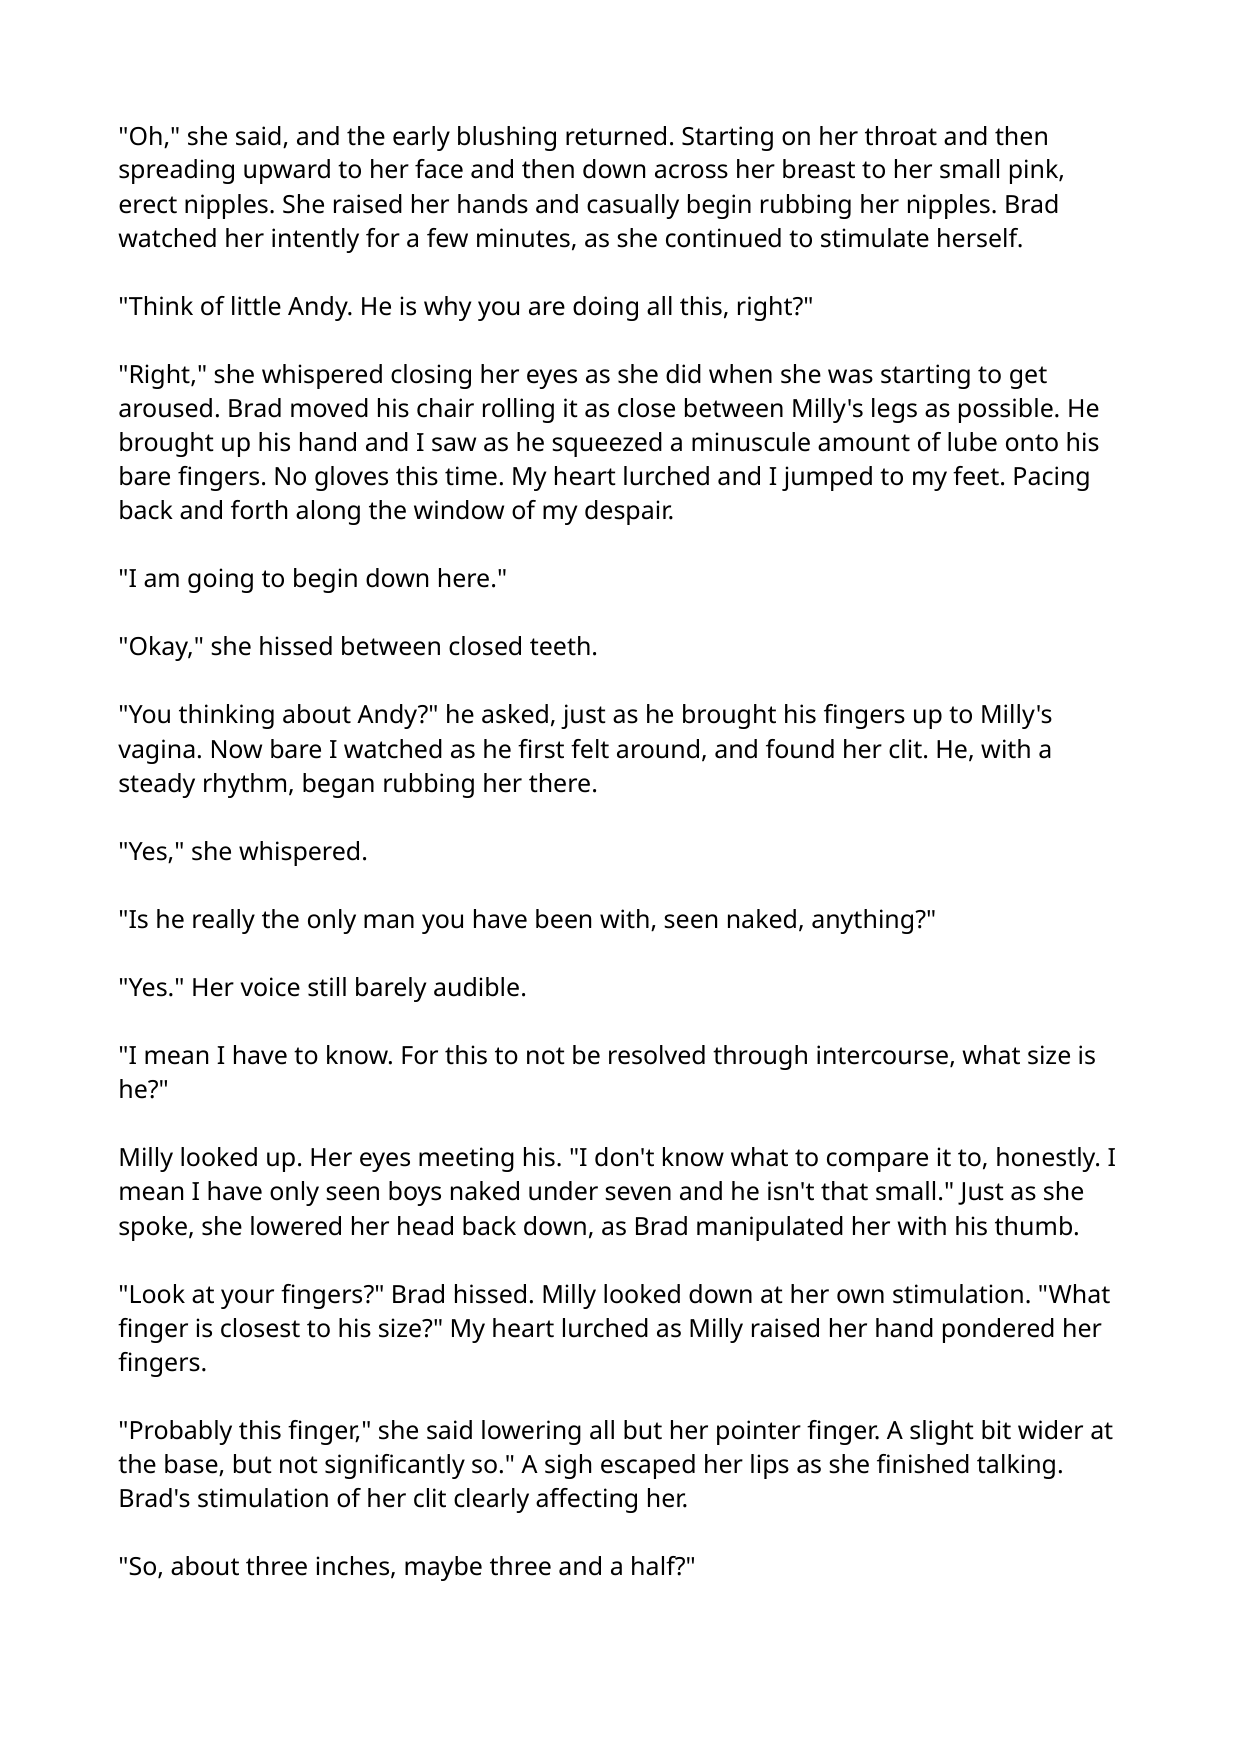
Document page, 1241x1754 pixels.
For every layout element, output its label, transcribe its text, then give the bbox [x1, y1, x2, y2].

text "So, about three inches, maybe three and a half?" [118, 1549, 1122, 1583]
text "I mean I have to know. For this to not be resolved through intercourse, what size is he?" [118, 1038, 1122, 1106]
text "You thinking about Andy?" he asked, just as he brought his fingers up to Milly's vagina. Now bare I watched as he first felt around, and found her clit. He, with a steady rhythm, began rubbing her there. [118, 697, 1122, 799]
text "Is he really the only man you have been with, seen naked, anything?" [118, 902, 1122, 936]
text "Yes," she whispered. [118, 833, 1122, 867]
text Milly looked up. Her eyes meeting his. "I don't know what to compare it to, honestly. I mean I have only seen boys naked under seven and he isn't that small." Just as she spoke, she lowered her head back down, as Brad manipulated her with his thumb. [118, 1140, 1122, 1242]
text "Right," she whispered closing her eyes as she did when she was starting to get aroused. Brad moved his chair rolling it as close between Milly's legs as possible. He brought up his hand and I saw as he squeezed a minuscule amount of lube onto his bare fingers. No gloves this time. My heart lurched and I jumped to my feet. Pacing back and forth along the window of my despair. [118, 357, 1122, 527]
text "Okay," she hissed between closed teeth. [118, 629, 1122, 663]
text "Probably this finger," she said lowering all but her pointer finger. A slight bit wider at the base, but not significantly so." A sigh escaped her lips as she finished talking. Brad's stimulation of her clit clearly affecting her. [118, 1412, 1122, 1515]
text "Look at your fingers?" Brad hissed. Milly looked down at her own stimulation. "What finger is closest to his size?" My heart lurched as Milly raised her hand pondered her fingers. [118, 1276, 1122, 1378]
text "I am going to begin down here." [118, 561, 1122, 595]
text "Oh," she said, and the early blushing returned. Starting on her throat and then spreading upward to her face and then down across her breast to her small pink, erect nipples. She raised her hands and casually begin rubbing her nipples. Brad watched her intently for a few minutes, as she continued to stimulate herself. [118, 118, 1122, 254]
text "Think of little Andy. He is why you are doing all this, right?" [118, 288, 1122, 322]
text "Yes." Her voice still barely audible. [118, 970, 1122, 1004]
